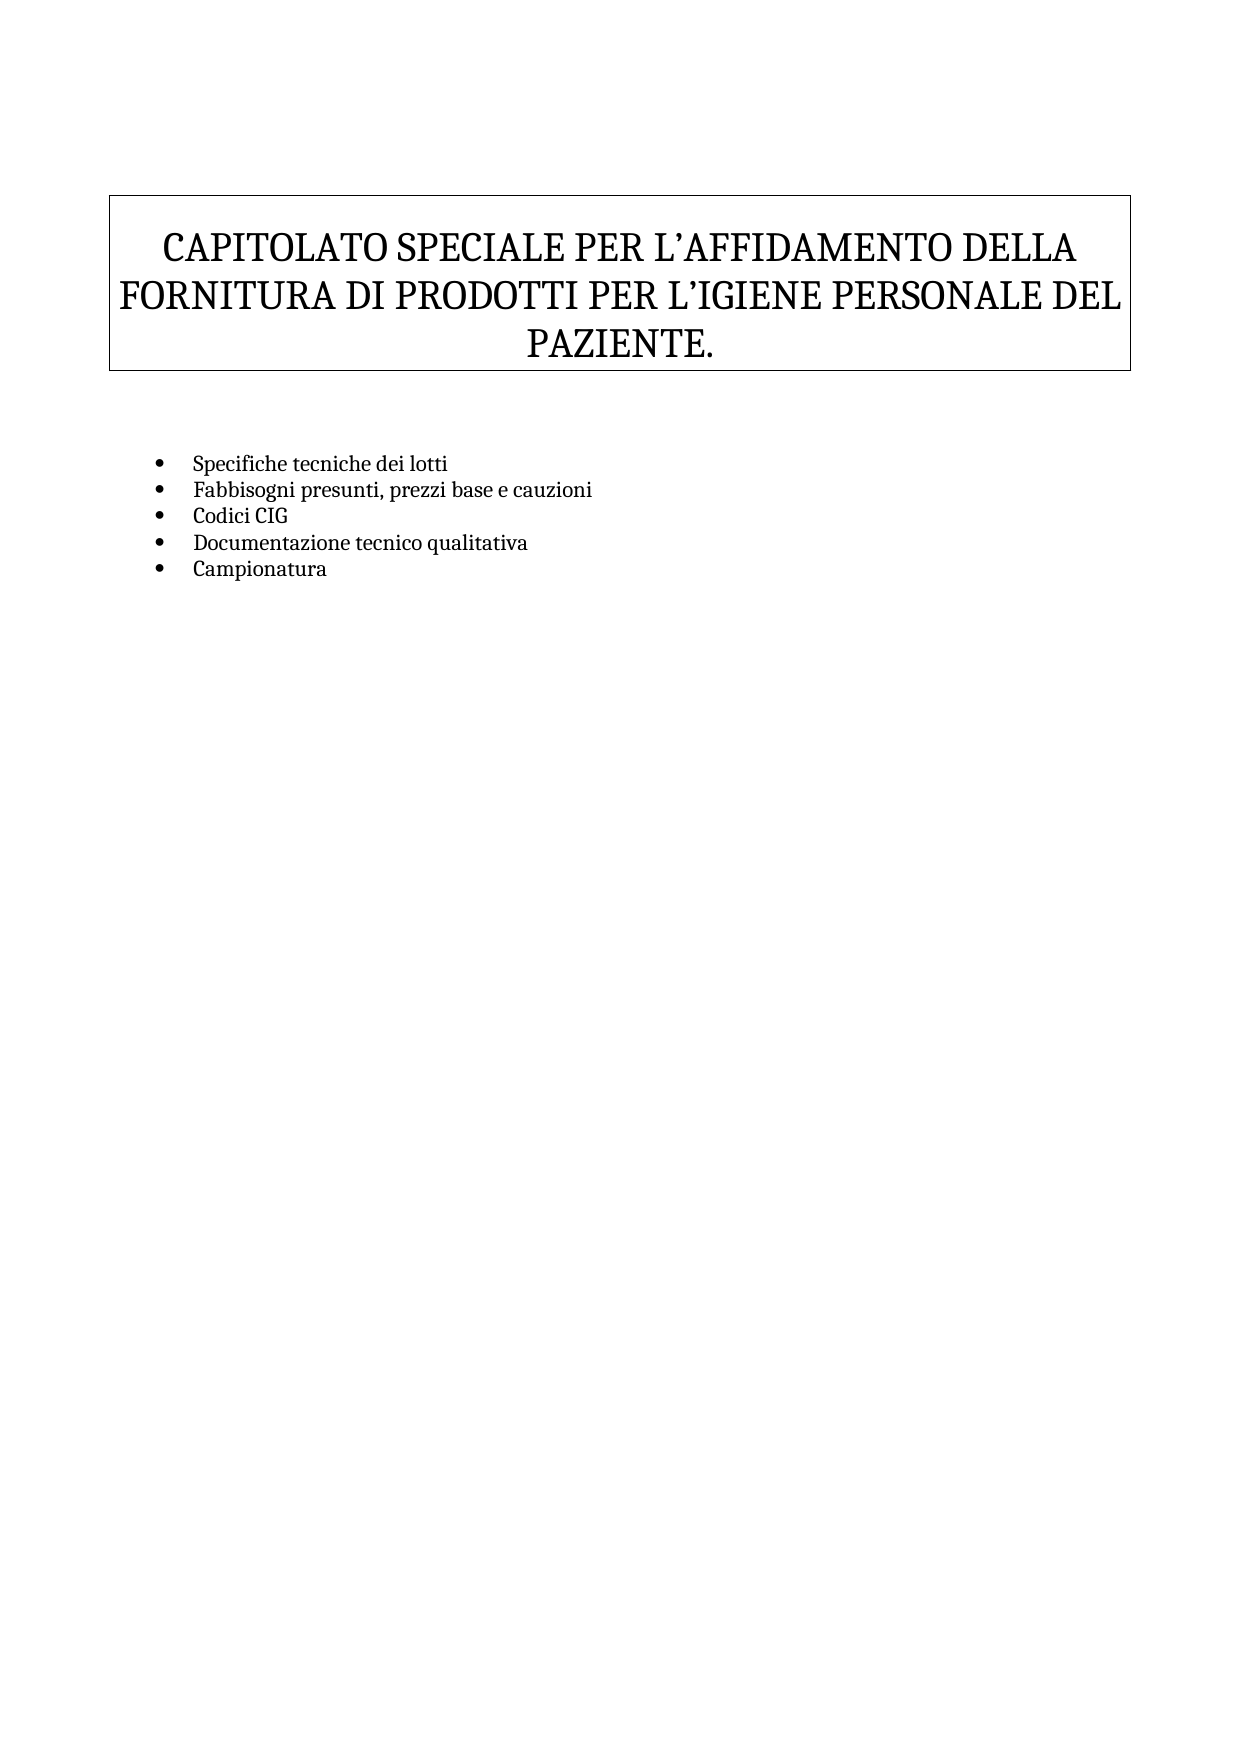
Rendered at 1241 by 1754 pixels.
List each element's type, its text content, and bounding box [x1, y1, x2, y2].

list Specifiche tecniche dei lotti [156, 450, 1122, 477]
list Fabbisogni presunti, prezzi base e cauzioni [156, 477, 1122, 503]
list Campionatura [156, 556, 1122, 582]
list Documentazione tecnico qualitativa [156, 529, 1122, 556]
text CAPITOLATO SPECIALE PER L’AFFIDAMENTO DELLA FORNITURA DI PRODOTTI PER L’IGIENE PERSONALE DEL PAZIENTE. [110, 221, 1130, 370]
list Codici CIG [156, 503, 1122, 529]
